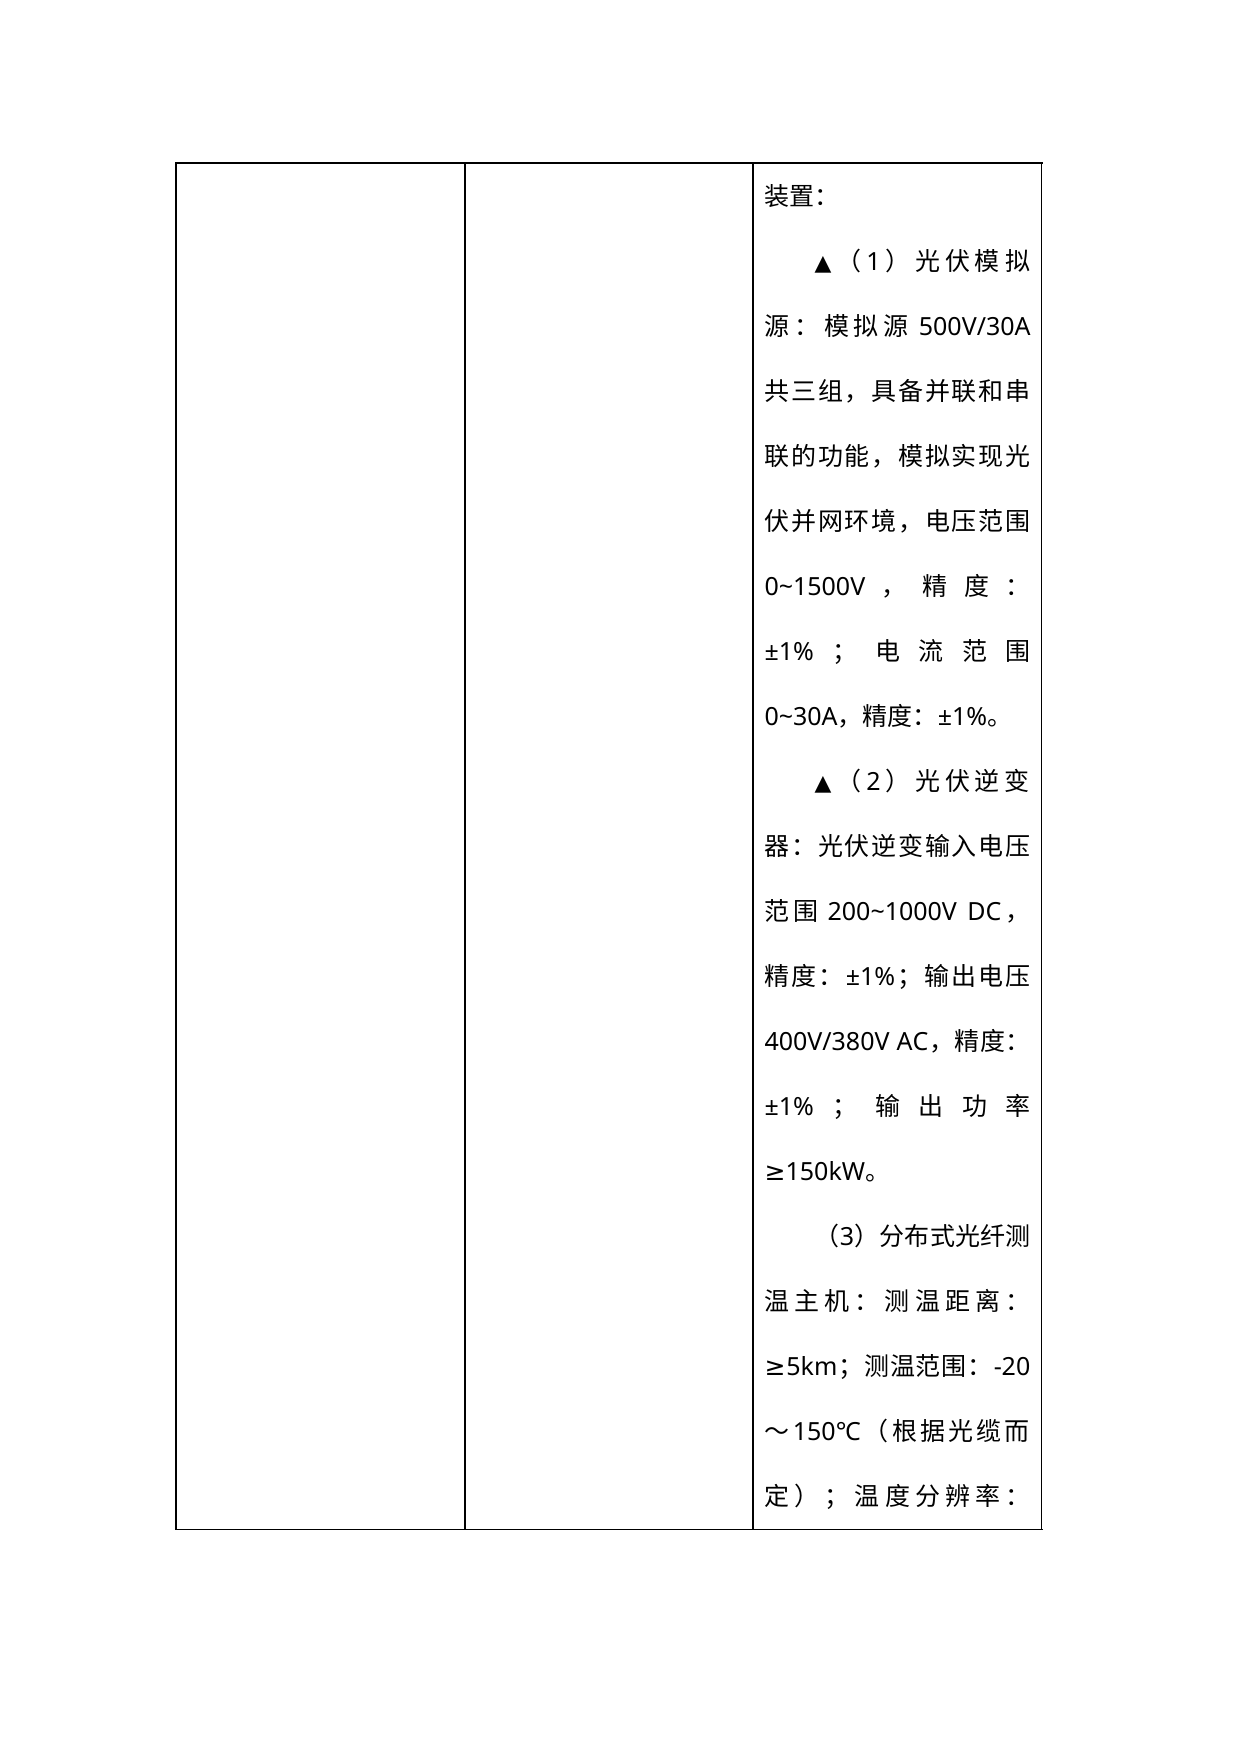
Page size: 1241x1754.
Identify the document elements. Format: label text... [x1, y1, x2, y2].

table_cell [754, 164, 1041, 1528]
table_cell 1 [177, 164, 464, 1528]
table_cell [466, 164, 752, 1528]
